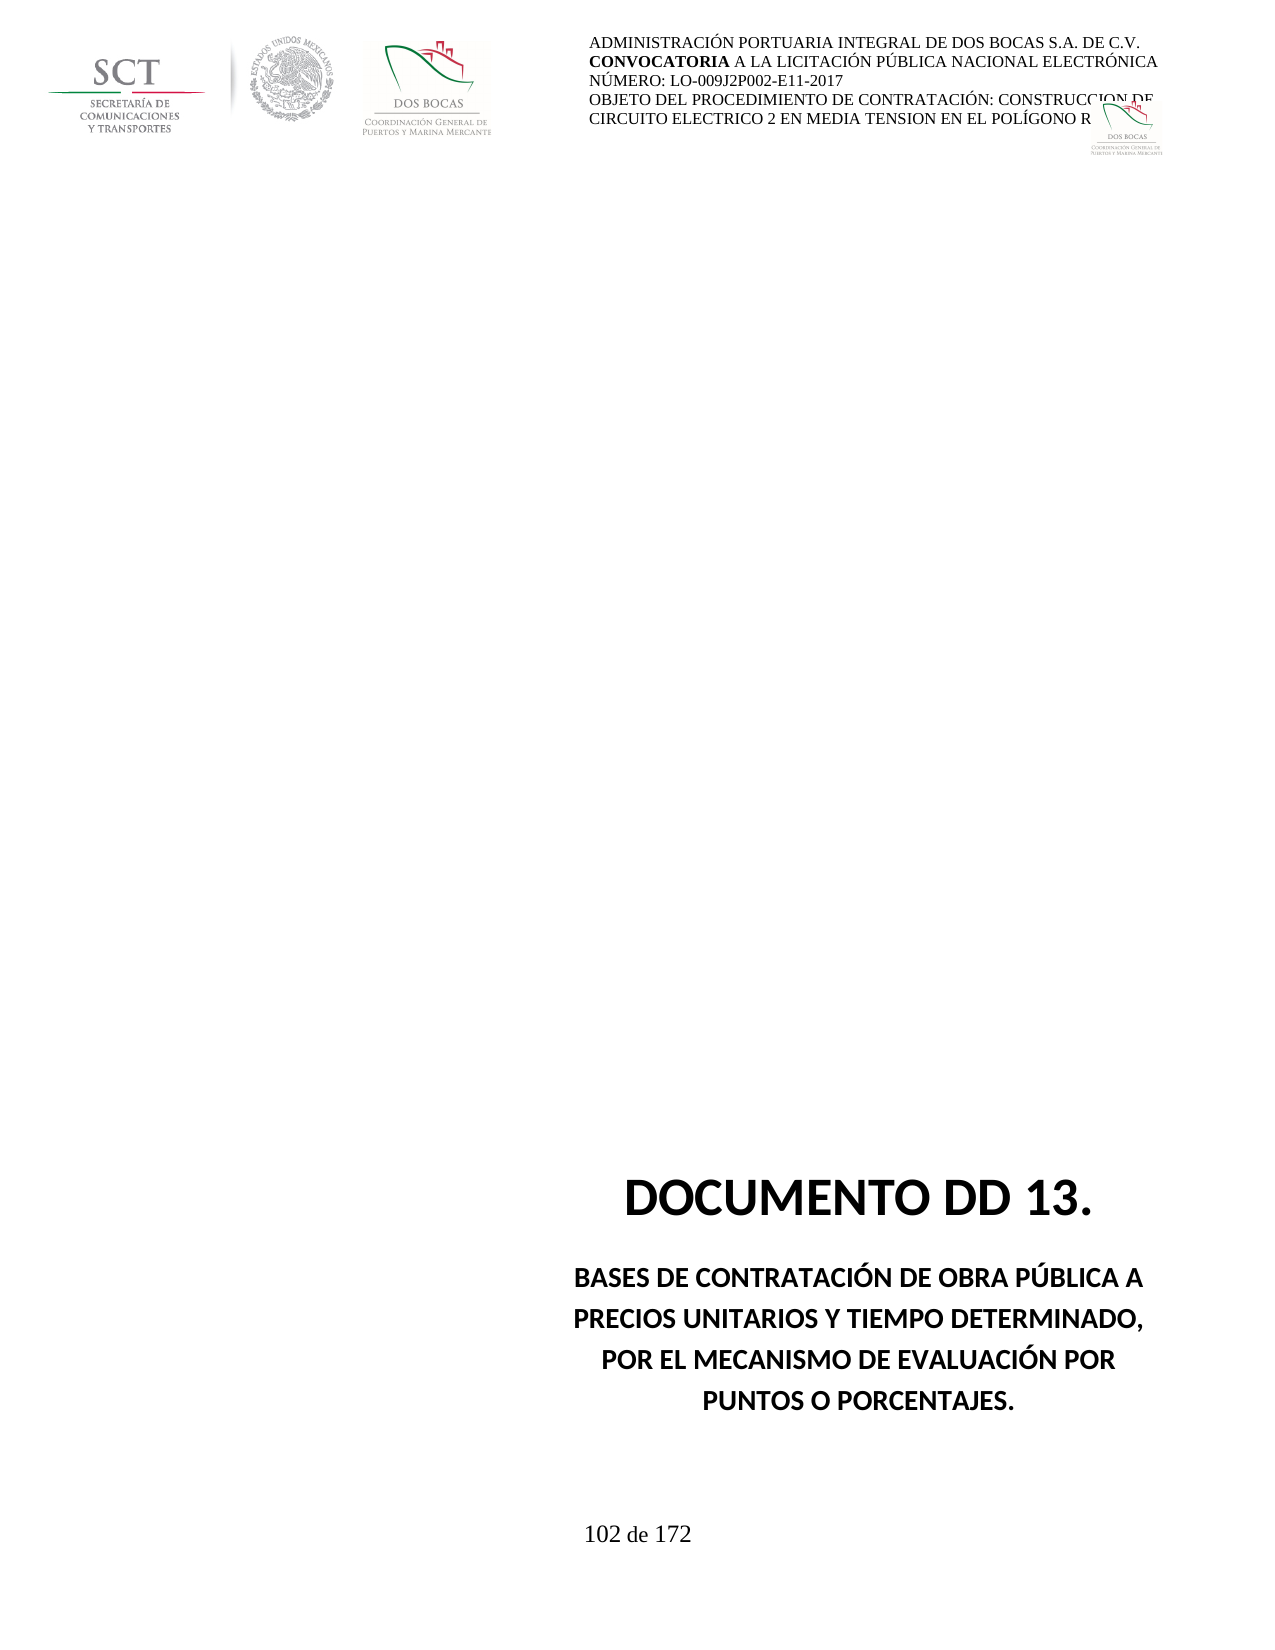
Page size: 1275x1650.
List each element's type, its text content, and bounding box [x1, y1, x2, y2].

picture [1090, 101, 1163, 155]
picture [32, 21, 342, 137]
picture [362, 41, 492, 137]
text BASES DE CONTRATACIÓN DE OBRA PÚBLICA A PRECIOS UNITARIOS Y TIEMPO DETERMINADO, POR EL MECANISMO DE EVALUACIÓN POR PUNTOS O PORCENTAJES. [555, 1259, 1162, 1418]
text DOCUMENTO DD 13. [555, 1162, 1162, 1229]
